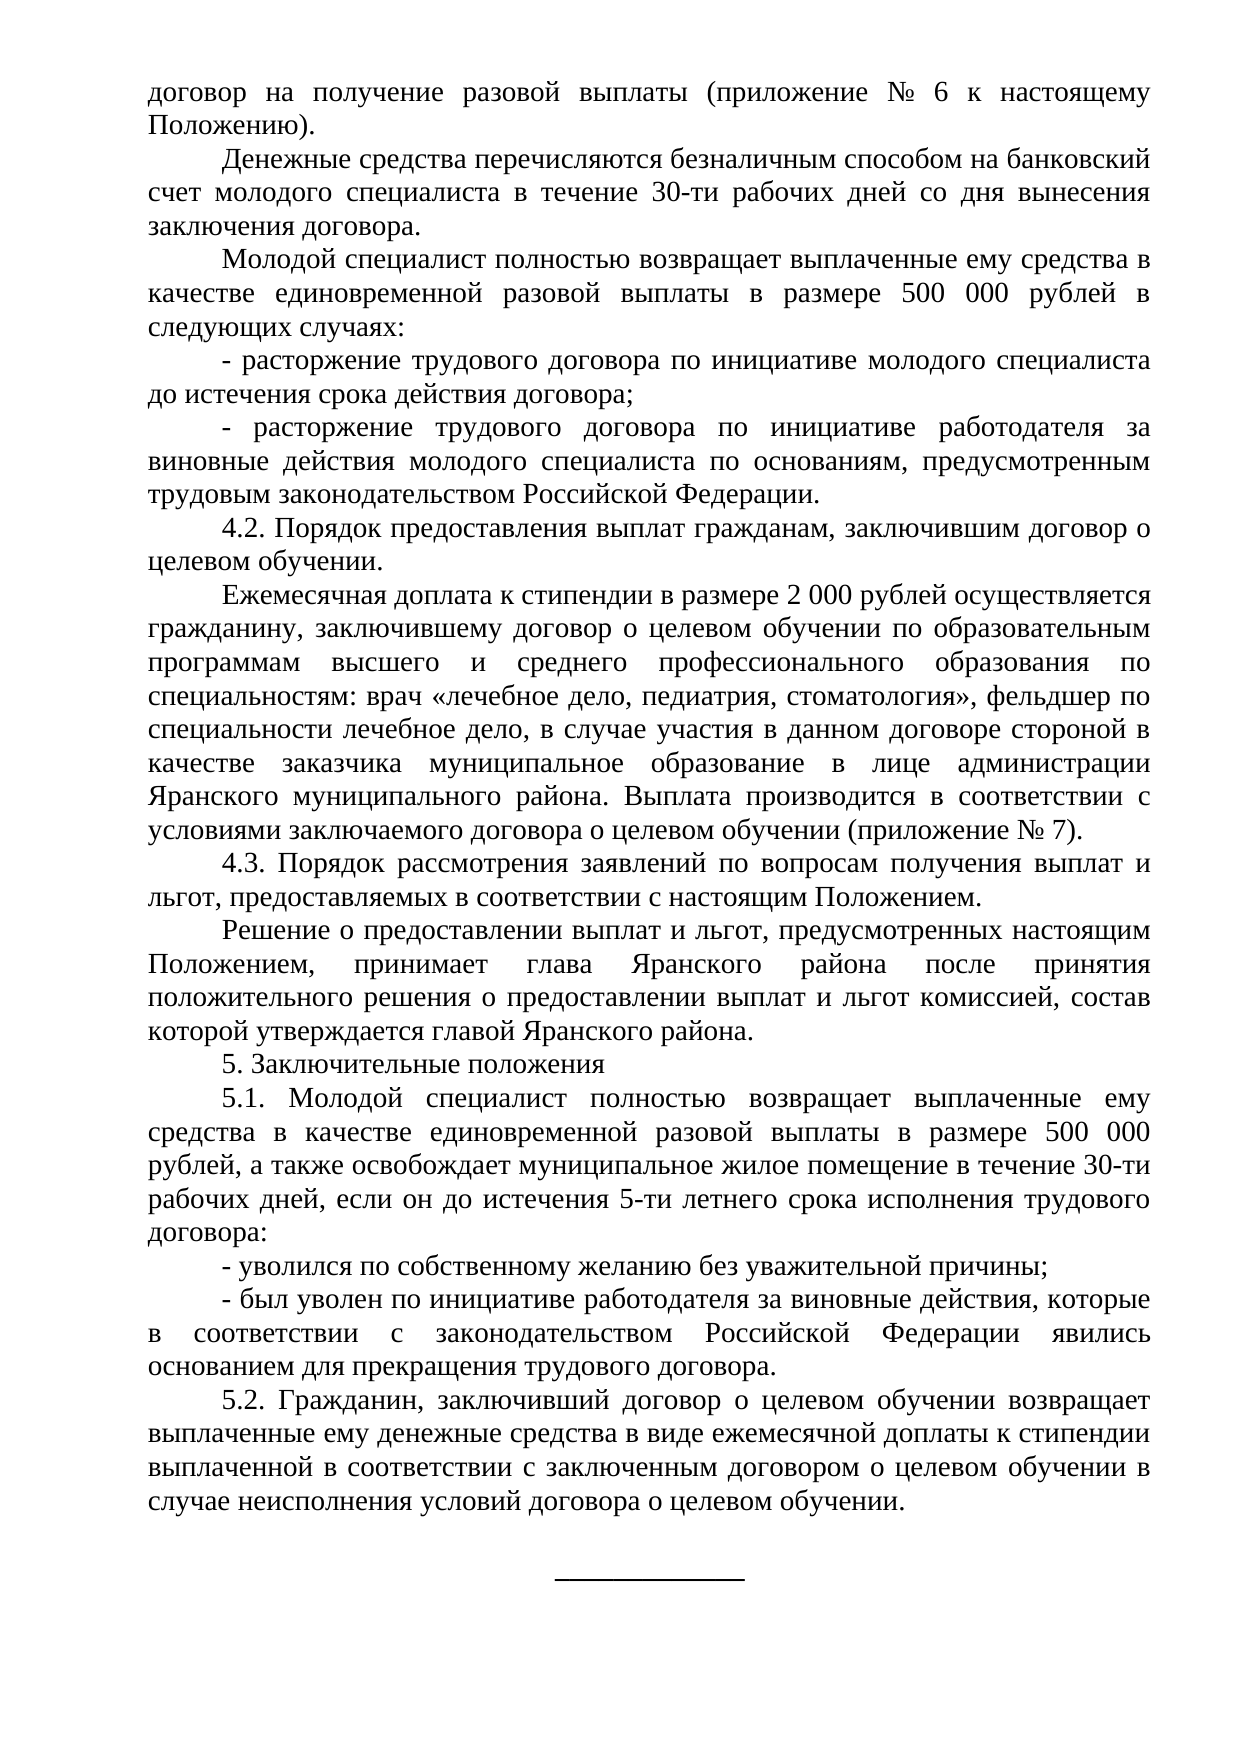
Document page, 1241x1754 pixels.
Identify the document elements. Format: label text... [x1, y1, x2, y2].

text - уволился по собственному желанию без уважительной причины; [148, 1248, 1152, 1281]
text 4.3. Порядок рассмотрения заявлений по вопросам получения выплат и льгот, предоставляемых в соответствии с настоящим Положением. [148, 845, 1152, 912]
text 5. Заключительные положения [148, 1047, 1152, 1080]
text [148, 74, 1152, 141]
text - расторжение трудового договора по инициативе работодателя за виновные действия молодого специалиста по основаниям, предусмотренным трудовым законодательством Российской Федерации. [148, 409, 1152, 510]
text Решение о предоставлении выплат и льгот, предусмотренных настоящим Положением, принимает глава Яранского района после принятия положительного решения о предоставлении выплат и льгот комиссией, состав которой утверждается главой Яранского района. [148, 912, 1152, 1047]
text _____________ [148, 1550, 1152, 1583]
text 4.2. Порядок предоставления выплат гражданам, заключившим договор о целевом обучении. [148, 510, 1152, 577]
text Денежные средства перечисляются безналичным способом на банковский счет молодого специалиста в течение 30-ти рабочих дней со дня вынесения заключения договора. [148, 141, 1152, 242]
text 5.1. Молодой специалист полностью возвращает выплаченные ему средства в качестве единовременной разовой выплаты в размере 500 000 рублей, а также освобождает муниципальное жилое помещение в течение 30-ти рабочих дней, если он до истечения 5-ти летнего срока исполнения трудового договора: [148, 1080, 1152, 1248]
text Ежемесячная доплата к стипендии в размере 2 000 рублей осуществляется гражданину, заключившему договор о целевом обучении по образовательным программам высшего и среднего профессионального образования по специальностям: врач «лечебное дело, педиатрия, стоматология», фельдшер по специальности лечебное дело, в случае участия в данном договоре стороной в качестве заказчика муниципальное образование в лице администрации Яранского муниципального района. Выплата производится в соответствии с условиями заключаемого договора о целевом обучении (приложение № 7). [148, 577, 1152, 845]
text - расторжение трудового договора по инициативе молодого специалиста до истечения срока действия договора; [148, 342, 1152, 409]
text - был уволен по инициативе работодателя за виновные действия, которые в соответствии с законодательством Российской Федерации явились основанием для прекращения трудового договора. [148, 1281, 1152, 1382]
text Молодой специалист полностью возвращает выплаченные ему средства в качестве единовременной разовой выплаты в размере 500 000 рублей в следующих случаях: [148, 242, 1152, 342]
text 5.2. Гражданин, заключивший договор о целевом обучении возвращает выплаченные ему денежные средства в виде ежемесячной доплаты к стипендии выплаченной в соответствии с заключенным договором о целевом обучении в случае неисполнения условий договора о целевом обучении. [148, 1382, 1152, 1516]
